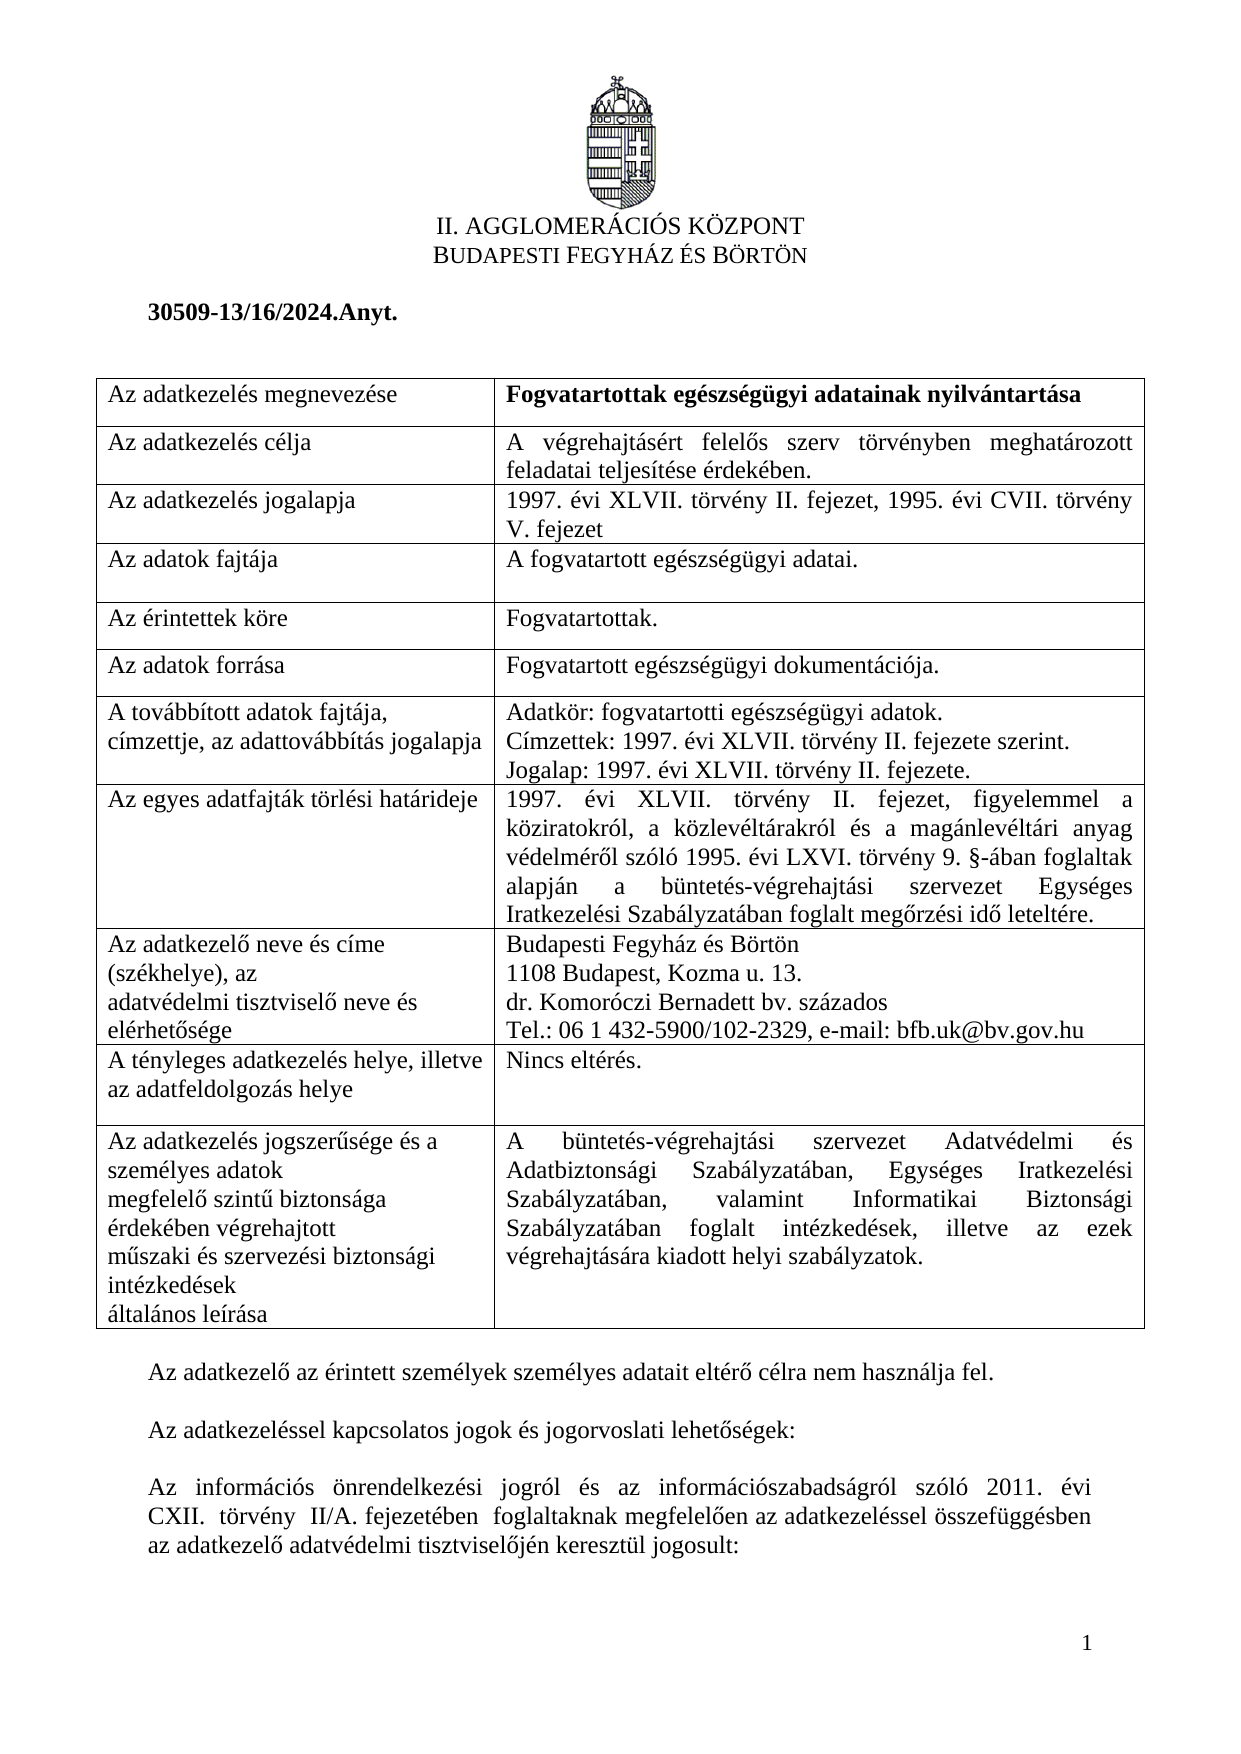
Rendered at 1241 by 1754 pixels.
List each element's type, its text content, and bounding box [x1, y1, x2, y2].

text Az adatkezeléssel kapcsolatos jogok és jogorvoslati lehetőségek: [148, 1415, 1093, 1444]
table_cell A büntetés-végrehajtási szervezet Adatvédelmi és Adatbiztonsági Szabályzatában, Egységes Iratkezelési Szabályzatában, valamint Informatikai Biztonsági Szabályzatában foglalt intézkedések, illetve az ezek végrehajtására kiadott helyi szabályzatok. [495, 1126, 1144, 1328]
table_cell 1997. évi XLVII. törvény II. fejezet, figyelemmel a köziratokról, a közlevéltárakról és a magánlevéltári anyag védelméről szóló 1995. évi LXVI. törvény 9. §-ában foglaltak alapján a büntetés-végrehajtási szervezet Egységes Iratkezelési Szabályzatában foglalt megőrzési idő leteltére. [495, 785, 1144, 928]
table_cell Fogvatartott egészségügyi dokumentációja. [495, 650, 1144, 696]
table_cell Az egyes adatfajták törlési határideje [97, 785, 494, 928]
table_cell Fogvatartottak. [495, 603, 1144, 649]
table_cell Az adatkezelés jogalapja [97, 485, 494, 543]
table_cell 1997. évi XLVII. törvény II. fejezet, 1995. évi CVII. törvény V. fejezet [495, 485, 1144, 543]
table_cell Nincs eltérés. [495, 1045, 1144, 1125]
table_cell A fogvatartott egészségügyi adatai. [495, 544, 1144, 602]
table_cell Az adatkezelés célja [97, 427, 494, 484]
table_cell Az adatok forrása [97, 650, 494, 696]
table_cell A továbbított adatok fajtája, címzettje, az adattovábbítás jogalapja [97, 697, 494, 783]
text 30509-13/16/2024.Anyt. [148, 297, 1093, 325]
table_header Az adatkezelés megnevezése [97, 379, 494, 426]
text Az adatkezelő az érintett személyek személyes adatait eltérő célra nem használja fel. [148, 1357, 1093, 1386]
table_cell Az adatkezelés jogszerűsége és a személyes adatok megfelelő szintű biztonsága érdekében végrehajtott műszaki és szervezési biztonsági intézkedések általános leírása [97, 1126, 494, 1328]
picture [582, 73, 658, 211]
table_cell A tényleges adatkezelés helye, illetve az adatfeldolgozás helye [97, 1045, 494, 1125]
table_cell Az érintettek köre [97, 603, 494, 649]
table_cell Az adatok fajtája [97, 544, 494, 602]
table_cell Budapesti Fegyház és Börtön 1108 Budapest, Kozma u. 13. dr. Komoróczi Bernadett bv. százados Tel.: 06 1 432-5900/102-2329, e-mail: bfb.uk@bv.gov.hu [495, 929, 1144, 1044]
table_cell Adatkör: fogvatartotti egészségügyi adatok. Címzettek: 1997. évi XLVII. törvény II. fejezete szerint. Jogalap: 1997. évi XLVII. törvény II. fejezete. [495, 697, 1144, 783]
table_cell A végrehajtásért felelős szerv törvényben meghatározott feladatai teljesítése érdekében. [495, 427, 1144, 484]
table_header Fogvatartottak egészségügyi adatainak nyilvántartása [495, 379, 1144, 426]
table_cell Az adatkezelő neve és címe (székhelye), az adatvédelmi tisztviselő neve és elérhetősége [97, 929, 494, 1044]
text Az információs önrendelkezési jogról és az információszabadságról szóló 2011. évi CXII. törvény II/A. fejezetében foglaltaknak megfelelően az adatkezeléssel összefüggésben az adatkezelő adatvédelmi tisztviselőjén keresztül jogosult: [148, 1472, 1093, 1559]
